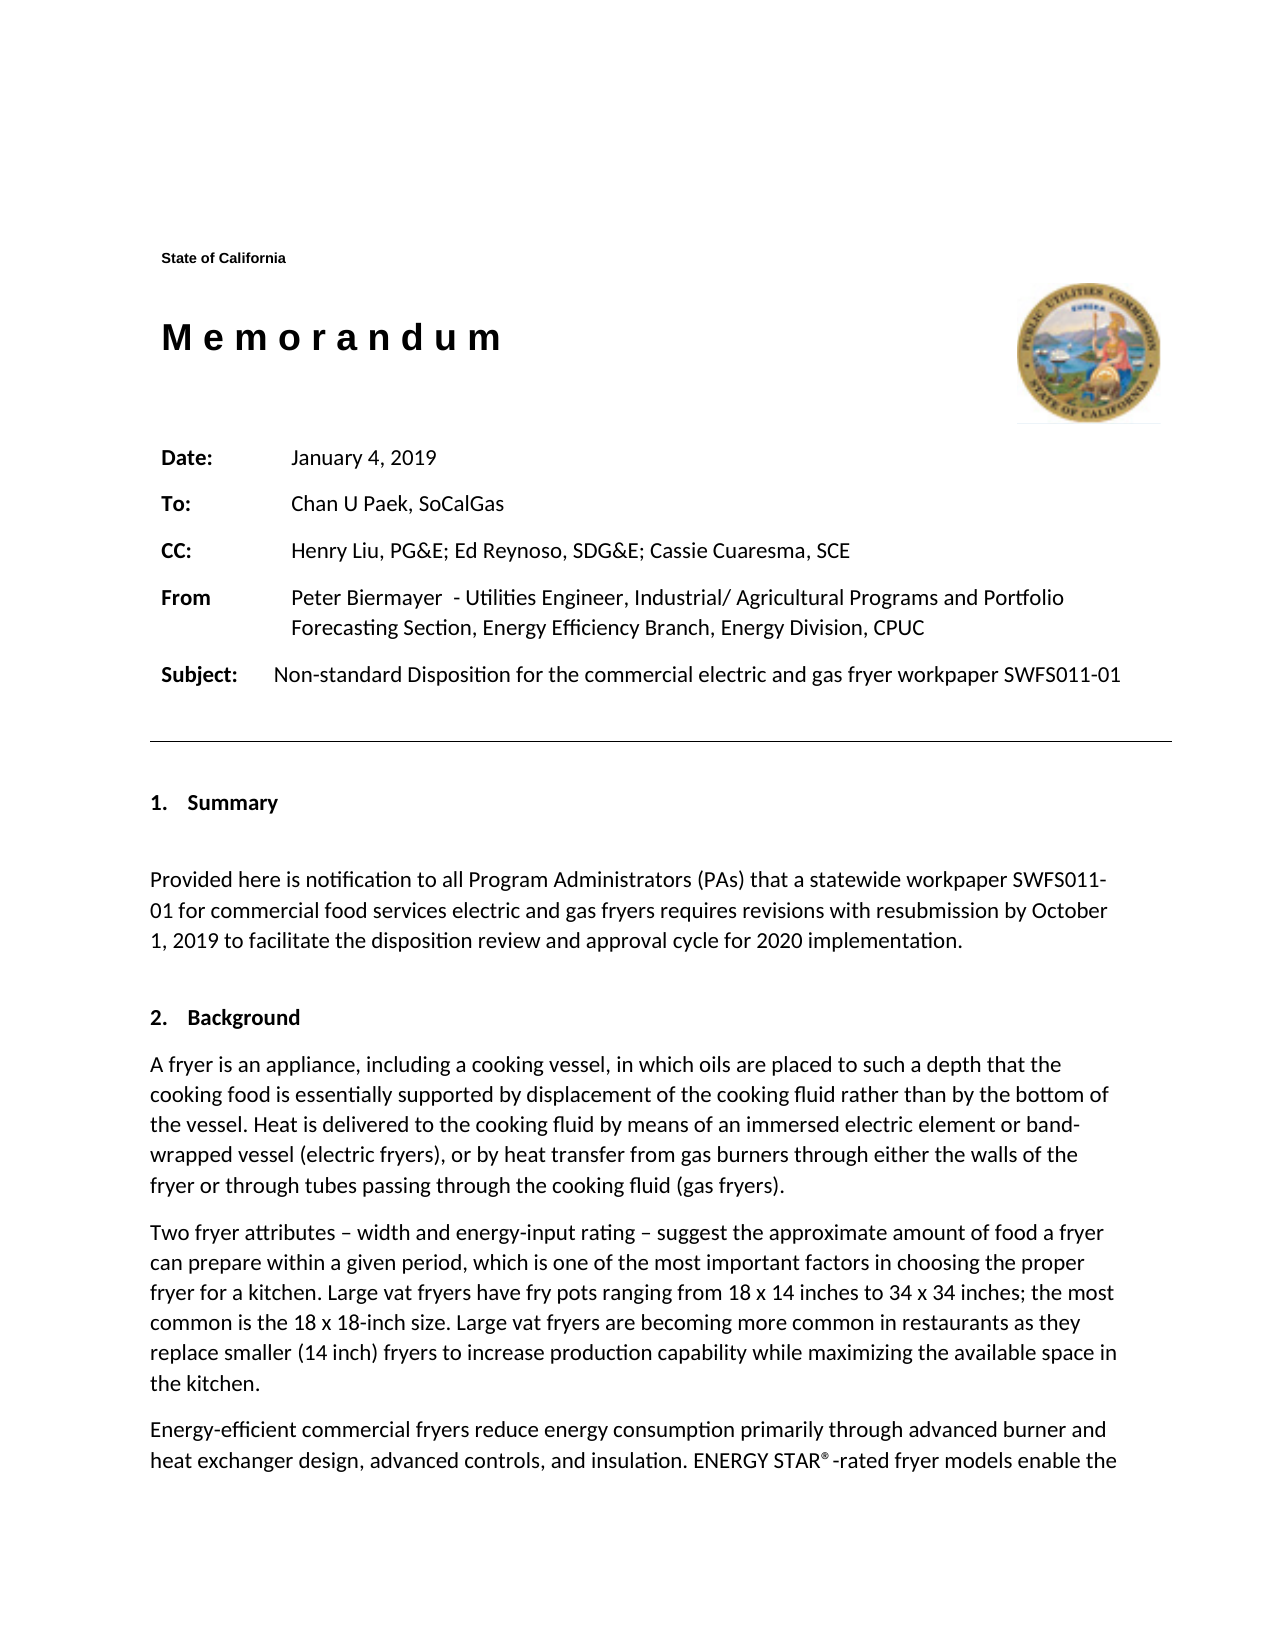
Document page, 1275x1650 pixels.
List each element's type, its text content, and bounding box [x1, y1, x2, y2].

text Background [150, 1003, 1125, 1031]
table_header State of California [150, 205, 1172, 284]
table_cell Subject: [150, 660, 262, 741]
table_cell [591, 284, 1172, 443]
subtitle Provided here is notification to all Program Administrators (PAs) that a statewide workpaper SWFS011-01 for commercial food services electric and gas fryers requires revisions with resubmission by October 1, 2019 to facilitate the disposition review and approval cycle for 2020 implementation. [150, 866, 1125, 954]
picture [1017, 283, 1161, 424]
text Summary [150, 788, 1125, 816]
table_cell Henry Liu, PG&E; Ed Reynoso, SDG&E; Cassie Cuaresma, SCE [263, 536, 1172, 583]
text Two fryer attributes – width and energy-input rating – suggest the approximate amount of food a fryer can prepare within a given period, which is one of the most important factors in choosing the proper fryer for a kitchen. Large vat fryers have fry pots ranging from 18 x 14 inches to 34 x 34 inches; the most common is the 18 x 18-inch size. Large vat fryers are becoming more common in restaurants as they replace smaller (14 inch) fryers to increase production capability while maximizing the available space in the kitchen. [150, 1218, 1125, 1397]
table_cell Date: [150, 443, 262, 489]
table_cell Peter Biermayer [263, 583, 1172, 660]
text A fryer is an appliance, including a cooking vessel, in which oils are placed to such a depth that the cooking food is essentially supported by displacement of the cooking fluid rather than by the bottom of the vessel. Heat is delivered to the cooking fluid by means of an immersed electric element or band-wrapped vessel (electric fryers), or by heat transfer from gas burners through either the walls of the fryer or through tubes passing through the cooking fluid (gas fryers). [150, 1050, 1125, 1199]
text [150, 1416, 1125, 1474]
table_cell To: [150, 489, 262, 536]
table_cell M e m o r a n d u m [150, 284, 591, 443]
table_cell From [150, 583, 262, 660]
table_cell CC: [150, 536, 262, 583]
